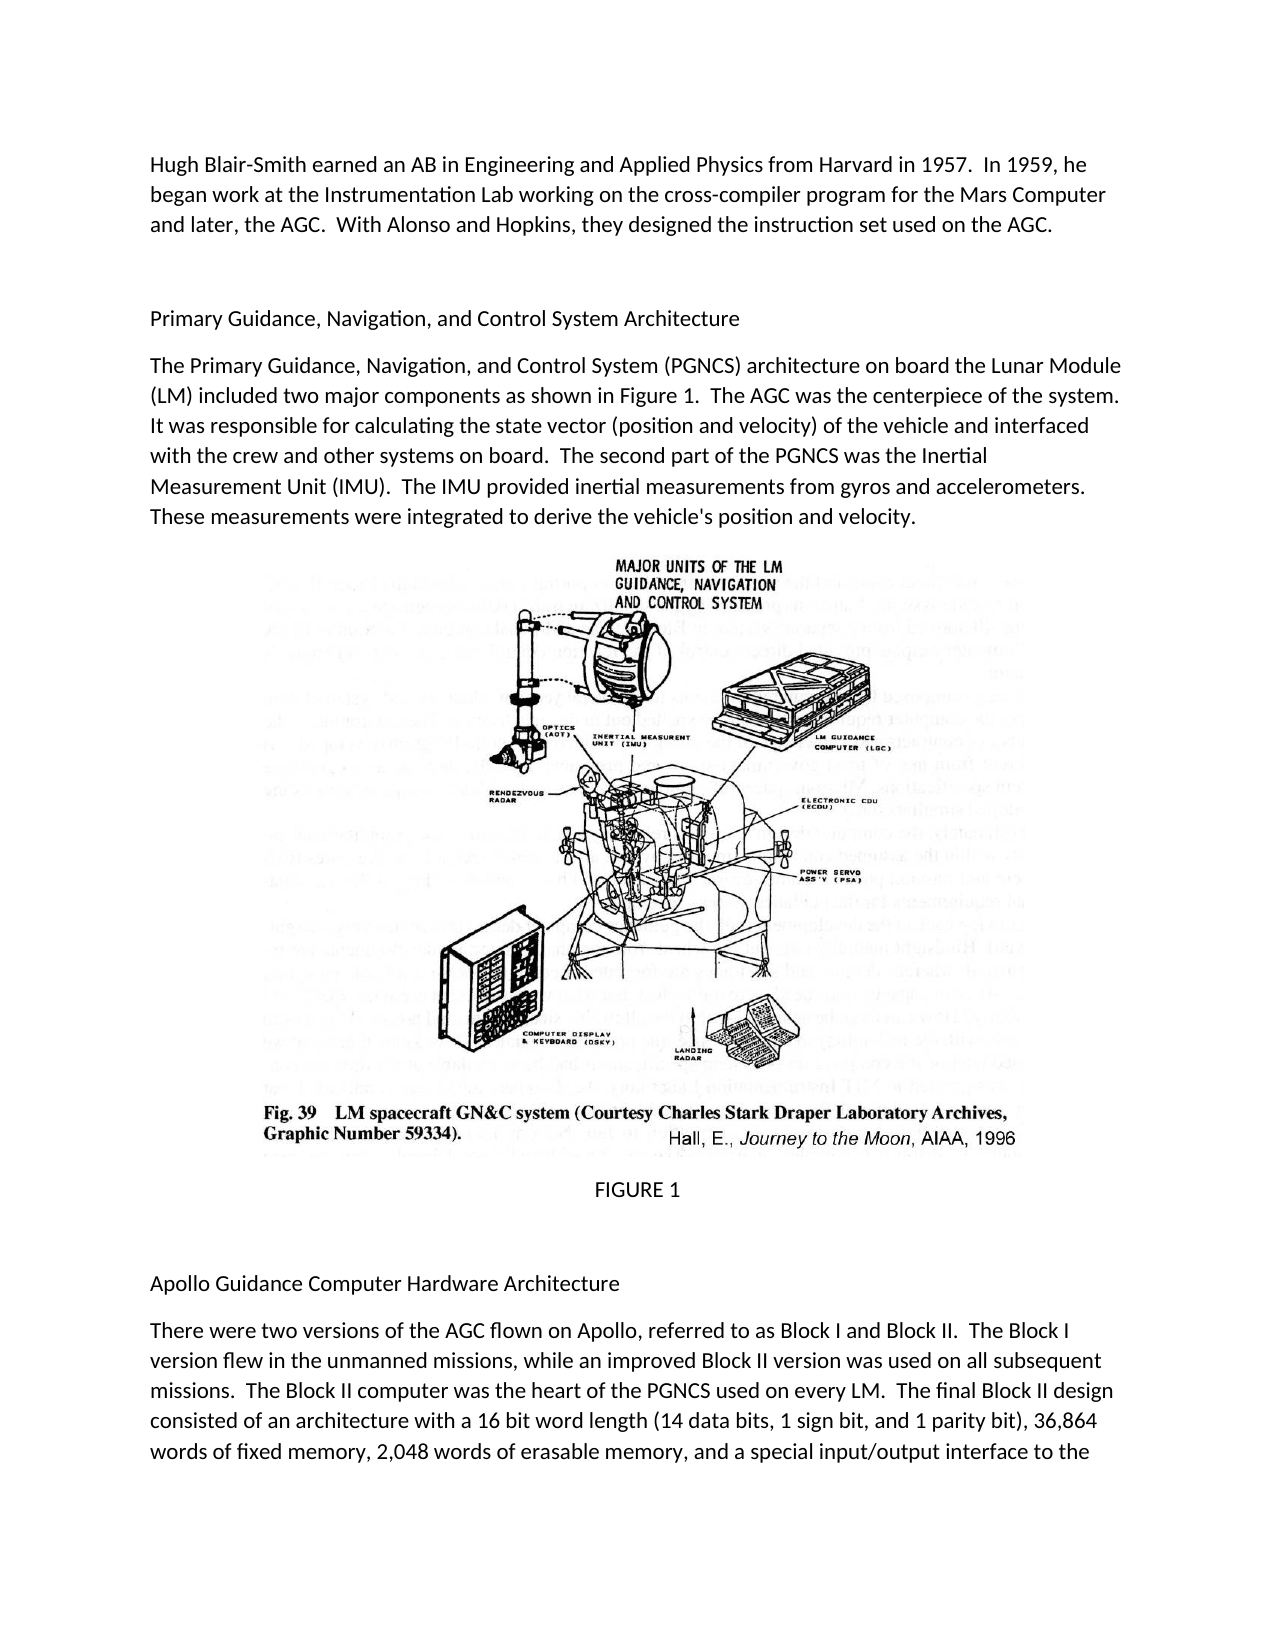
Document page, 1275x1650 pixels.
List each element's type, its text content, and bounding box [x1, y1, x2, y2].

text FIGURE 1 [150, 1175, 1125, 1203]
text Hugh Blair-Smith earned an AB in Engineering and Applied Physics from Harvard in 1957. In 1959, he began work at the Instrumentation Lab working on the cross-compiler program for the Mars Computer and later, the AGC. With Alonso and Hopkins, they designed the instruction set used on the AGC. [150, 150, 1125, 238]
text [150, 1316, 1125, 1465]
text Primary Guidance, Navigation, and Control System Architecture [150, 304, 1125, 332]
text Apollo Guidance Computer Hardware Architecture [150, 1269, 1125, 1297]
text The Primary Guidance, Navigation, and Control System (PGNCS) architecture on board the Lunar Module (LM) included two major components as shown in Figure 1. The AGC was the centerpiece of the system. It was responsible for calculating the state vector (position and velocity) of the vehicle and interfaced with the crew and other systems on board. The second part of the PGNCS was the Inertial Measurement Unit (IMU). The IMU provided inertial measurements from gyros and accelerometers. These measurements were integrated to derive the vehicle's position and velocity. [150, 351, 1125, 530]
picture [250, 548, 1025, 1157]
